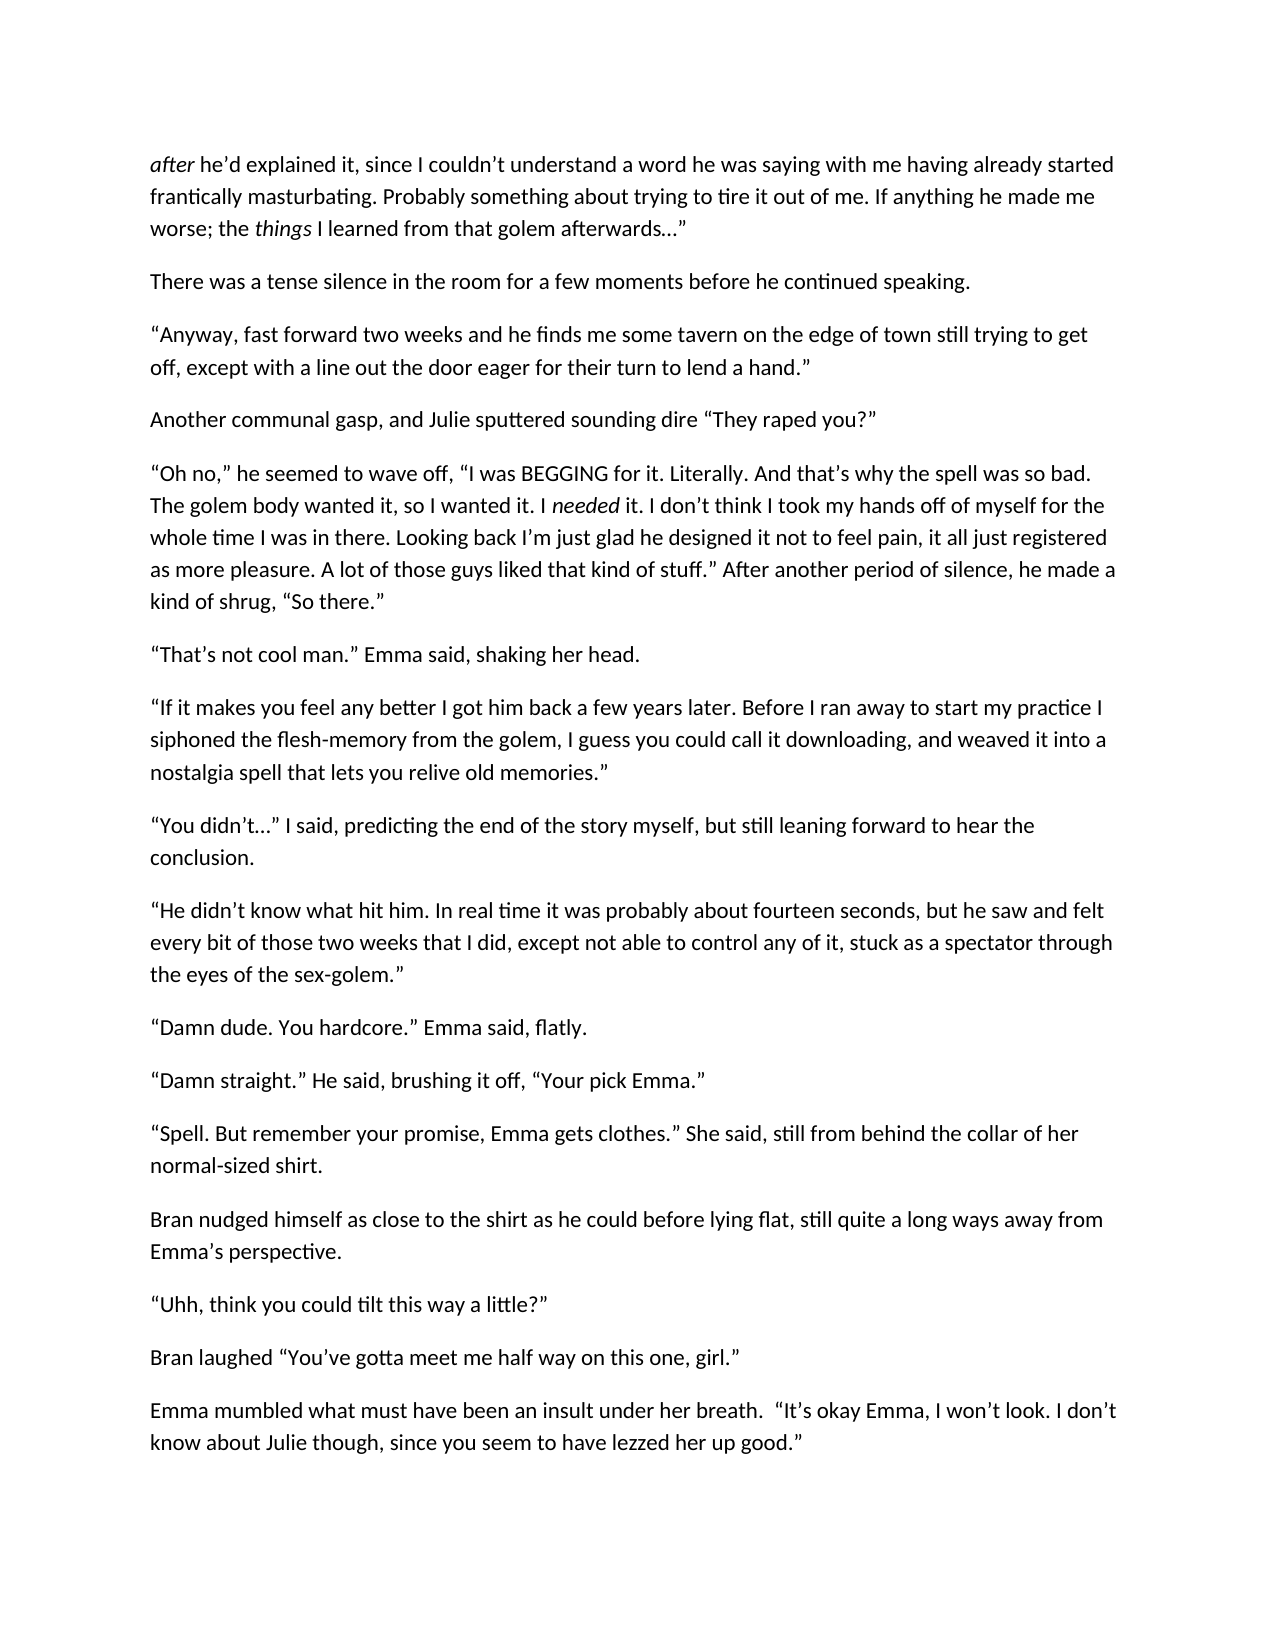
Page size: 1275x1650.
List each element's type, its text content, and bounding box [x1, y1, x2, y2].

text Bran nudged himself as close to the shirt as he could before lying flat, still quite a long ways away from Emma’s perspective. [150, 1205, 1125, 1265]
text “Damn straight.” He said, brushing it off, “Your pick Emma.” [150, 1066, 1125, 1094]
text “If it makes you feel any better I got him back a few years later. Before I ran away to start my practice I siphoned the flesh-memory from the golem, I guess you could call it downloading, and weaved it into a nostalgia spell that lets you relive old memories.” [150, 693, 1125, 786]
text “Uhh, think you could tilt this way a little?” [150, 1290, 1125, 1318]
text “You didn’t…” I said, predicting the end of the story myself, but still leaning forward to hear the conclusion. [150, 811, 1125, 871]
text “Spell. But remember your promise, Emma gets clothes.” She said, still from behind the collar of her normal-sized shirt. [150, 1119, 1125, 1180]
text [150, 150, 1125, 242]
text “Damn dude. You hardcore.” Emma said, flatly. [150, 1013, 1125, 1041]
text There was a tense silence in the room for a few moments before he continued speaking. [150, 267, 1125, 295]
text Bran laughed “You’ve gotta meet me half way on this one, girl.” [150, 1343, 1125, 1371]
text “He didn’t know what hit him. In real time it was probably about fourteen seconds, but he saw and felt every bit of those two weeks that I did, except not able to control any of it, stuck as a spectator through the eyes of the sex-golem.” [150, 896, 1125, 988]
text “That’s not cool man.” Emma said, shaking her head. [150, 640, 1125, 668]
text “Anyway, fast forward two weeks and he finds me some tavern on the edge of town still trying to get off, except with a line out the door eager for their turn to lend a hand.” [150, 320, 1125, 381]
text Another communal gasp, and Julie sputtered sounding dire “They raped you?” [150, 406, 1125, 434]
text “Oh no,” he seemed to wave off, “I was BEGGING for it. Literally. And that’s why the spell was so bad. The golem body wanted it, so I wanted it. I needed it. I don’t think I took my hands off of myself for the whole time I was in there. Looking back I’m just glad he designed it not to feel pain, it all just registered as more pleasure. A lot of those guys liked that kind of stuff.” After another period of silence, he made a kind of shrug, “So there.” [150, 459, 1125, 615]
text Emma mumbled what must have been an insult under her breath. “It’s okay Emma, I won’t look. I don’t know about Julie though, since you seem to have lezzed her up good.” [150, 1396, 1125, 1456]
